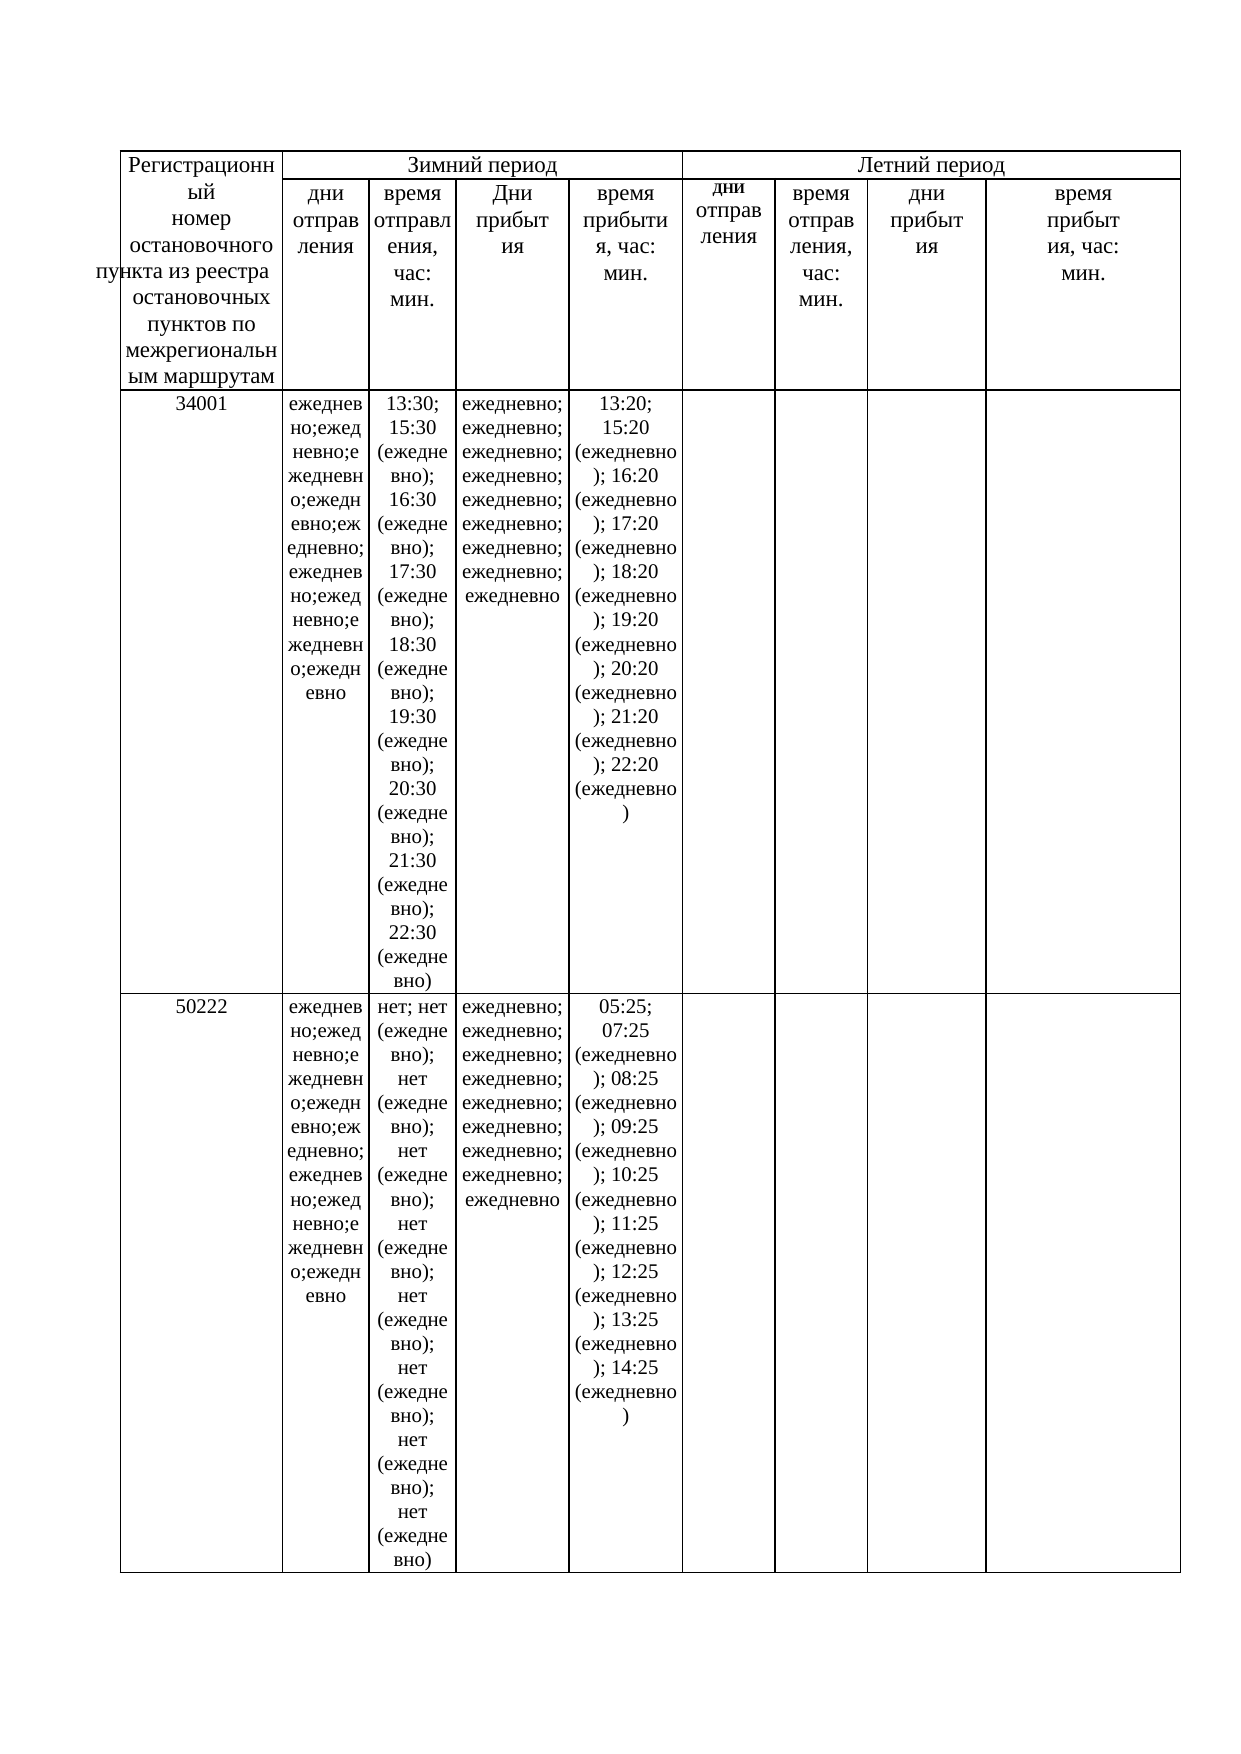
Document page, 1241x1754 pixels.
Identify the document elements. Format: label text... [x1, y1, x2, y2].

table_cell ежедневно;ежедневно;ежедневно;ежедневно;ежедневно;ежедневно;ежедневно;ежедневно;ежедневно [283, 391, 368, 992]
table_cell время отправл ения, час: мин. [370, 180, 455, 389]
table_cell время прибыт ия, час: мин. [987, 180, 1180, 389]
table_cell дни прибыт ия [868, 180, 985, 389]
table_cell ежедневно;ежедневно;ежедневно;ежедневно;ежедневно;ежедневно;ежедневно;ежедневно;ежедневно [457, 391, 568, 992]
table_cell ежедневно;ежедневно;ежедневно;ежедневно;ежедневно;ежедневно;ежедневно;ежедневно;ежедневно [457, 994, 568, 1571]
table_cell 34001 [121, 391, 282, 992]
table_cell [868, 391, 985, 992]
table_cell [683, 994, 774, 1571]
table_cell Дни прибыт ия [457, 180, 568, 389]
table_cell время прибыти я, час: мин. [570, 180, 682, 389]
table_cell [987, 391, 1180, 992]
table_cell ДНИ отправ ления [683, 180, 774, 389]
table_cell 13:30; 15:30 (ежедневно); 16:30 (ежедневно); 17:30 (ежедневно); 18:30 (ежедневно); 19:30 (ежедневно); 20:30 (ежедневно); 21:30 (ежедневно); 22:30 (ежедневно) [370, 391, 455, 992]
table_cell ежедневно;ежедневно;ежедневно;ежедневно;ежедневно;ежедневно;ежедневно;ежедневно;ежедневно [283, 994, 368, 1571]
table_cell дни отправ ления [283, 180, 368, 389]
table_cell время отправ ления, час: мин. [776, 180, 867, 389]
table_cell 50222 [121, 994, 282, 1571]
table_cell нет; нет (ежедневно); нет (ежедневно); нет (ежедневно); нет (ежедневно); нет (ежедневно); нет (ежедневно); нет (ежедневно); нет (ежедневно) [370, 994, 455, 1571]
table_header Зимний период [283, 152, 682, 178]
table_cell [987, 994, 1180, 1571]
table_cell [683, 391, 774, 992]
table_header Регистрационный номер остановочного пункта из реестра остановочных пунктов по межрегиональным маршрутам регулярных перевозок [121, 152, 282, 389]
table_cell 05:25; 07:25 (ежедневно); 08:25 (ежедневно); 09:25 (ежедневно); 10:25 (ежедневно); 11:25 (ежедневно); 12:25 (ежедневно); 13:25 (ежедневно); 14:25 (ежедневно) [570, 994, 682, 1571]
table_header Летний период [683, 152, 1180, 178]
table_cell [776, 994, 867, 1571]
table_cell [868, 994, 985, 1571]
table_cell 13:20; 15:20 (ежедневно); 16:20 (ежедневно); 17:20 (ежедневно); 18:20 (ежедневно); 19:20 (ежедневно); 20:20 (ежедневно); 21:20 (ежедневно); 22:20 (ежедневно) [570, 391, 682, 992]
table_cell [776, 391, 867, 992]
